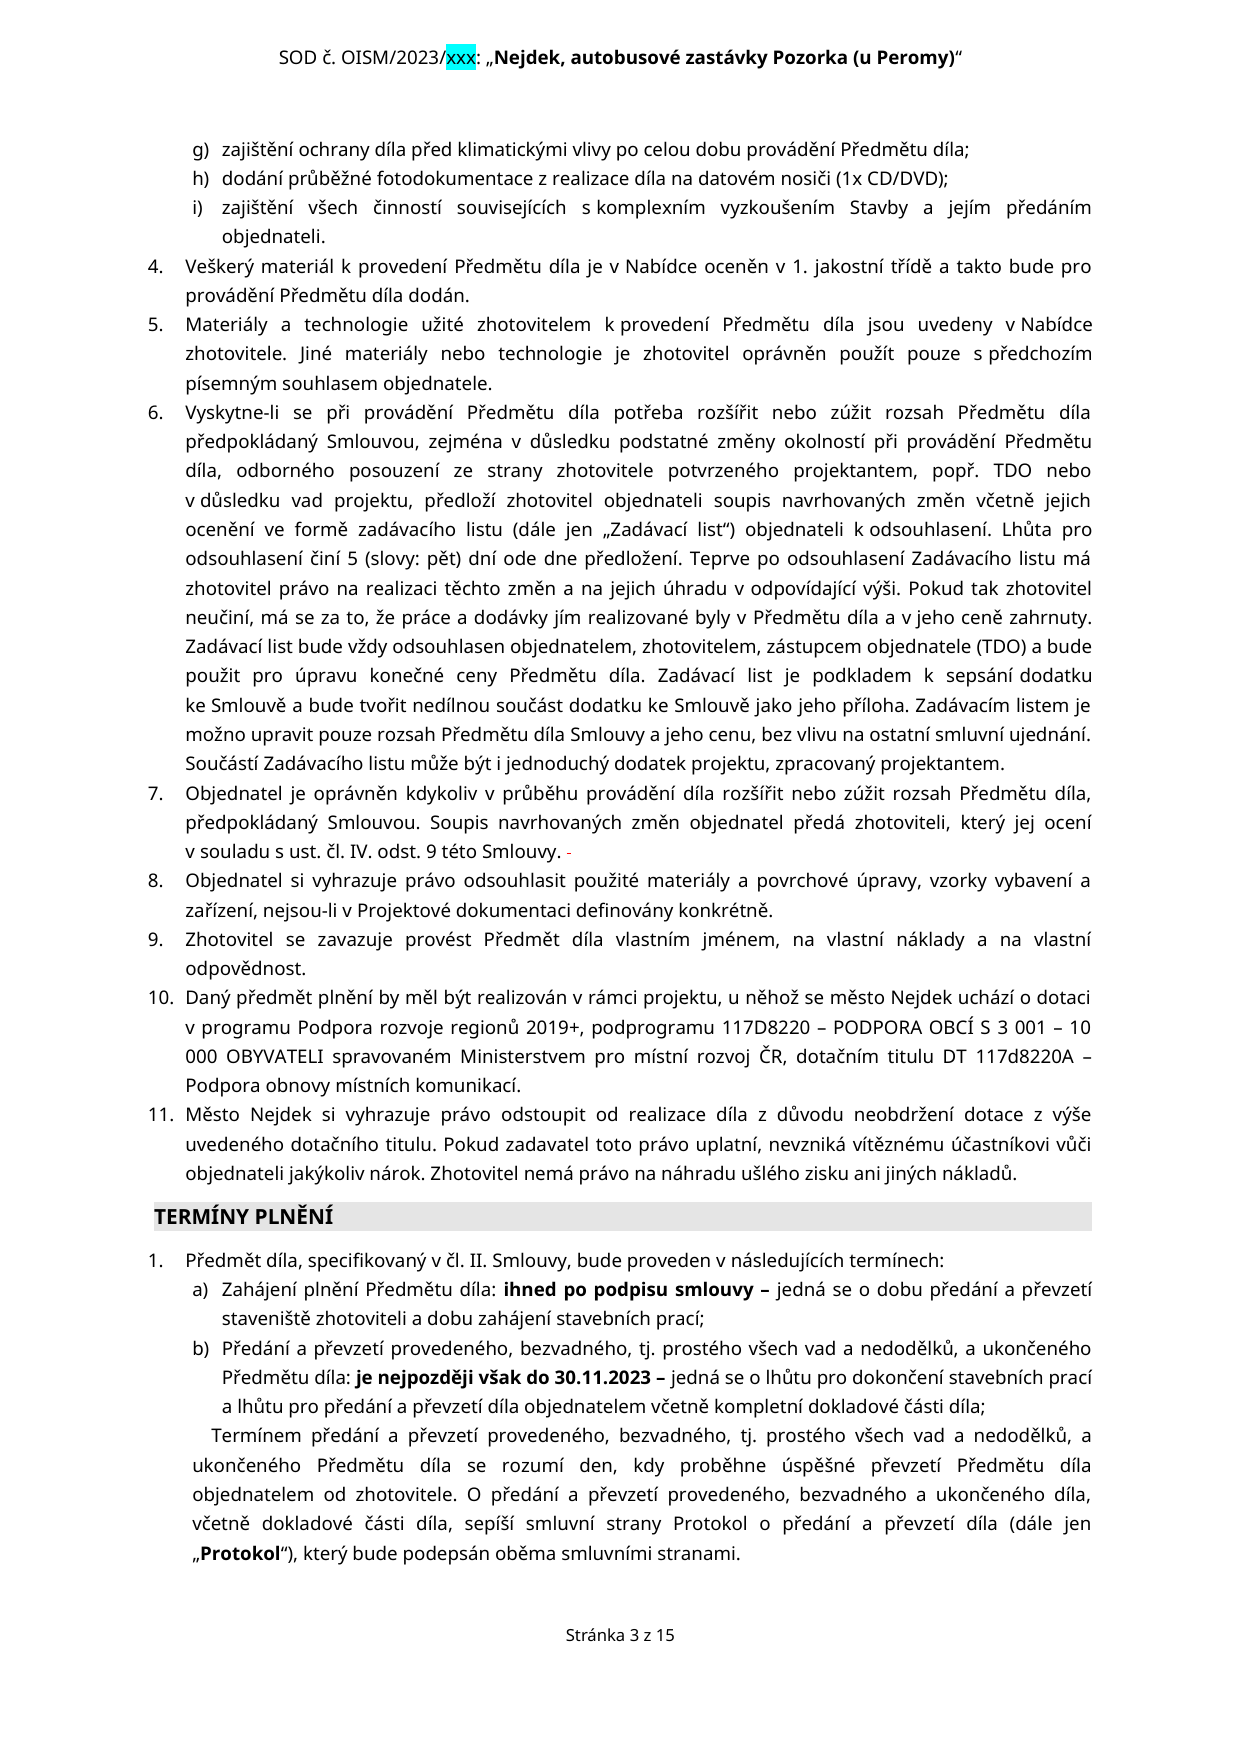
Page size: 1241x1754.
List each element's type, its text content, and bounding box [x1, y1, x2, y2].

list Materiály a technologie užité zhotovitelem k provedení Předmětu díla jsou uvedeny v Nabídce zhotovitele. Jiné materiály nebo technologie je zhotovitel oprávněn použít pouze s předchozím písemným souhlasem objednatele. [148, 311, 1092, 396]
list Zahájení plnění Předmětu díla: ihned po podpisu smlouvy – jedná se o dobu předání a převzetí staveniště zhotoviteli a dobu zahájení stavebních prací; [192, 1276, 1092, 1331]
list Objednatel je oprávněn kdykoliv v průběhu provádění díla rozšířit nebo zúžit rozsah Předmětu díla, předpokládaný Smlouvou. Soupis navrhovaných změn objednatel předá zhotoviteli, který jej ocení v souladu s ust. čl. IV. odst. 9 této Smlouvy. [148, 780, 1092, 864]
list dodání průběžné fotodokumentace z realizace díla na datovém nosiči (1x CD/DVD); [192, 165, 1092, 191]
list Předmět díla, specifikovaný v čl. II. Smlouvy, bude proveden v následujících termínech: [148, 1247, 1092, 1273]
list Předání a převzetí provedeného, bezvadného, tj. prostého všech vad a nedodělků, a ukončeného Předmětu díla: je nejpozději však do 30.11.2023 – jedná se o lhůtu pro dokončení stavebních prací a lhůtu pro předání a převzetí díla objednatelem včetně kompletní dokladové části díla; [192, 1335, 1092, 1419]
list Zhotovitel se zavazuje provést Předmět díla vlastním jménem, na vlastní náklady a na vlastní odpovědnost. [148, 926, 1092, 981]
list Veškerý materiál k provedení Předmětu díla je v Nabídce oceněn v 1. jakostní třídě a takto bude pro provádění Předmětu díla dodán. [148, 253, 1092, 308]
text Termínem předání a převzetí provedeného, bezvadného, tj. prostého všech vad a nedodělků, a ukončeného Předmětu díla se rozumí den, kdy proběhne úspěšné převzetí Předmětu díla objednatelem od zhotovitele. O předání a převzetí provedeného, bezvadného a ukončeného díla, včetně dokladové části díla, sepíší smluvní strany Protokol o předání a převzetí díla (dále jen „Protokol“), který bude podepsán oběma smluvními stranami. [148, 1423, 1092, 1565]
list Město Nejdek si vyhrazuje právo odstoupit od realizace díla z důvodu neobdržení dotace z výše uvedeného dotačního titulu. Pokud zadavatel toto právo uplatní, nevzniká vítěznému účastníkovi vůči objednateli jakýkoliv nárok. Zhotovitel nemá právo na náhradu ušlého zisku ani jiných nákladů. [148, 1102, 1092, 1186]
list Objednatel si vyhrazuje právo odsouhlasit použité materiály a povrchové úpravy, vzorky vybavení a zařízení, nejsou-li v Projektové dokumentaci definovány konkrétně. [148, 868, 1092, 922]
list Vyskytne-li se při provádění Předmětu díla potřeba rozšířit nebo zúžit rozsah Předmětu díla předpokládaný Smlouvou, zejména v důsledku podstatné změny okolností při provádění Předmětu díla, odborného posouzení ze strany zhotovitele potvrzeného projektantem, popř. TDO nebo v důsledku vad projektu, předloží zhotovitel objednateli soupis navrhovaných změn včetně jejich ocenění ve formě zadávacího listu (dále jen „Zadávací list“) objednateli k odsouhlasení. Lhůta pro odsouhlasení činí 5 (slovy: pět) dní ode dne předložení. Teprve po odsouhlasení Zadávacího listu má zhotovitel právo na realizaci těchto změn a na jejich úhradu v odpovídající výši. Pokud tak zhotovitel neučiní, má se za to, že práce a dodávky jím realizované byly v Předmětu díla a v jeho ceně zahrnuty. Zadávací list bude vždy odsouhlasen objednatelem, zhotovitelem, zástupcem objednatele (TDO) a bude použit pro úpravu konečné ceny Předmětu díla. Zadávací list je podkladem k sepsání dodatku ke Smlouvě a bude tvořit nedílnou součást dodatku ke Smlouvě jako jeho příloha. Zadávacím listem je možno upravit pouze rozsah Předmětu díla Smlouvy a jeho cenu, bez vlivu na ostatní smluvní ujednání. Součástí Zadávacího listu může být i jednoduchý dodatek projektu, zpracovaný projektantem. [148, 399, 1092, 776]
list Daný předmět plnění by měl být realizován v rámci projektu, u něhož se město Nejdek uchází o dotaci v programu Podpora rozvoje regionů 2019+, podprogramu 117D8220 – PODPORA OBCÍ S 3 001 – 10 000 OBYVATELI spravovaném Ministerstvem pro místní rozvoj ČR, dotačním titulu DT 117d8220A – Podpora obnovy místních komunikací. [148, 985, 1092, 1098]
list zajištění všech činností souvisejících s komplexním vyzkoušením Stavby a jejím předáním objednateli. [192, 194, 1092, 249]
text TERMÍNY PLNĚNÍ [154, 1202, 1092, 1231]
list zajištění ochrany díla před klimatickými vlivy po celou dobu provádění Předmětu díla; [192, 136, 1092, 161]
